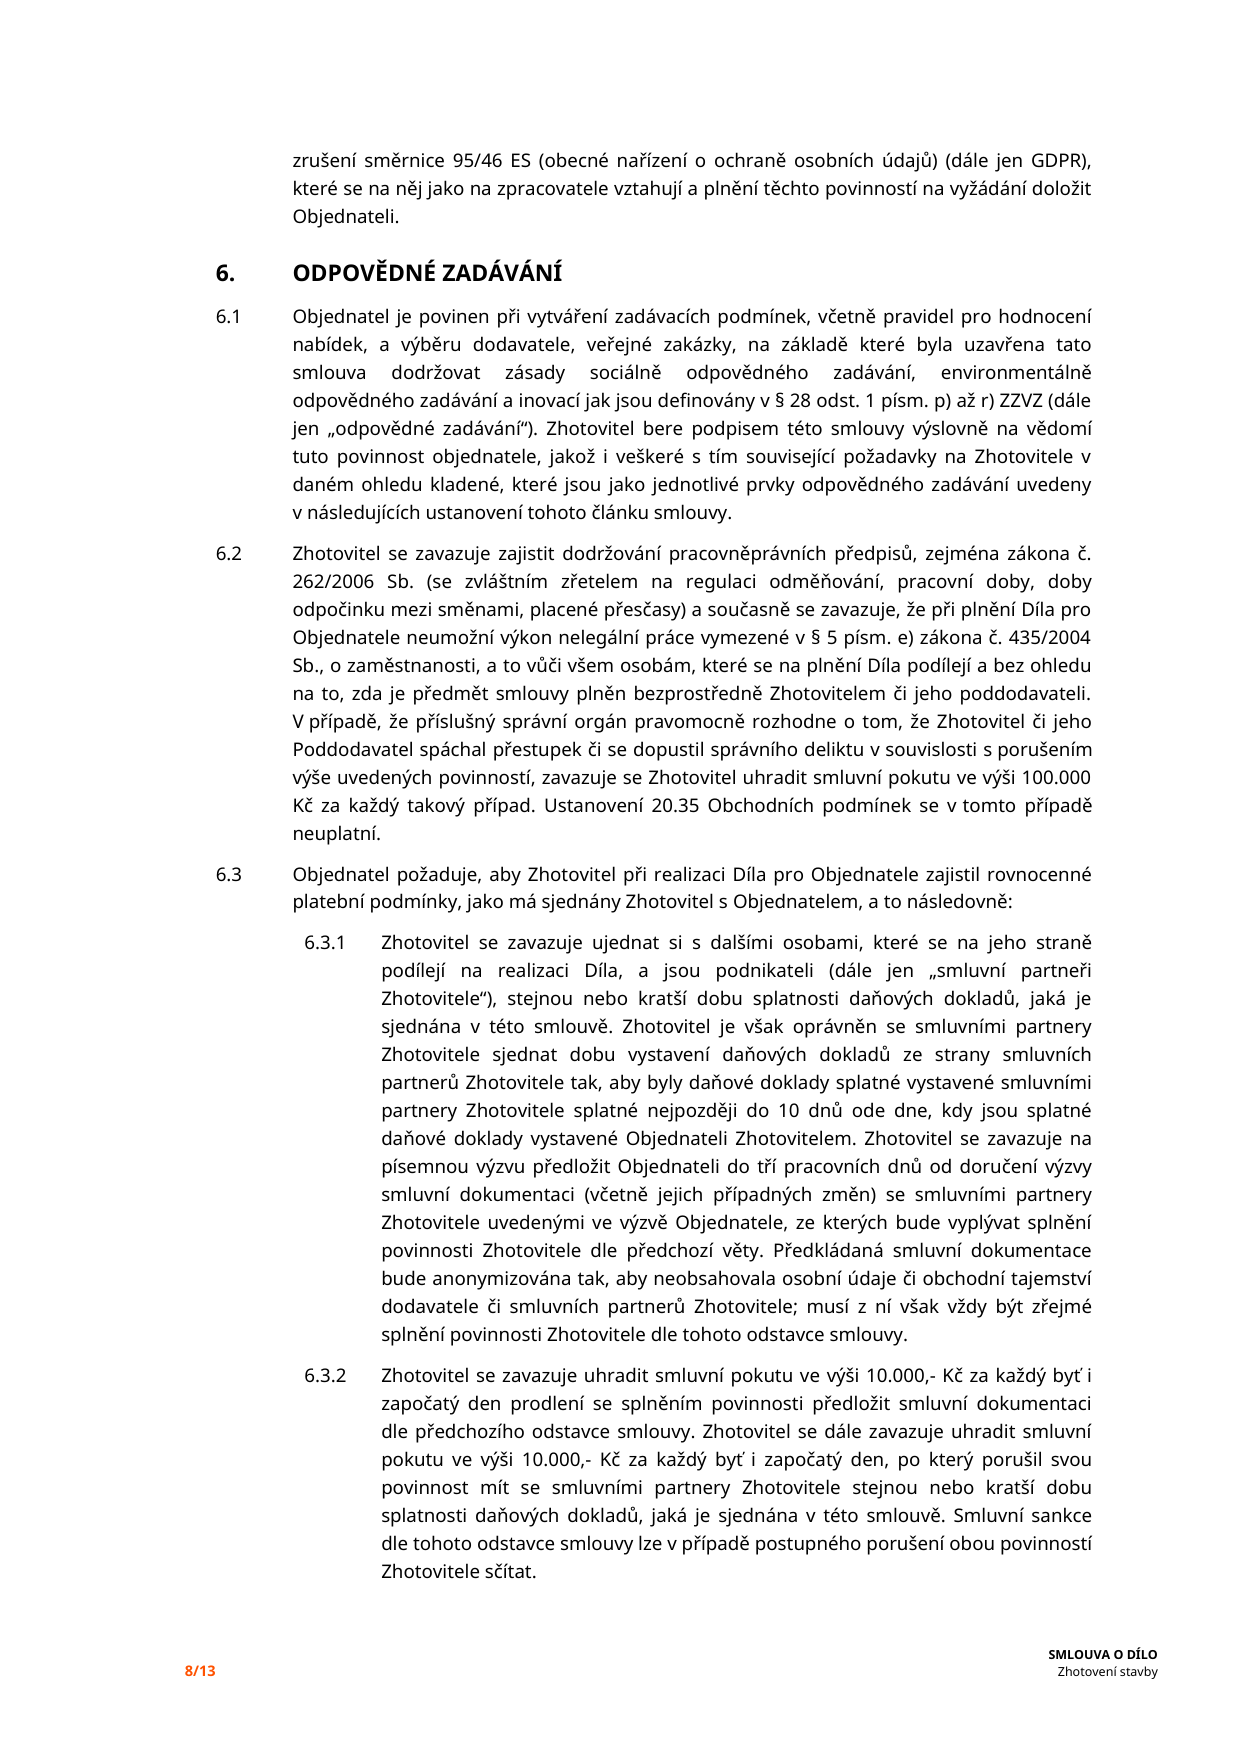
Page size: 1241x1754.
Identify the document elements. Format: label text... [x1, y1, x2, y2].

text Zhotovitel se zavazuje ujednat si s dalšími osobami, které se na jeho straně podílejí na realizaci Díla, a jsou podnikateli (dále jen „smluvní partneři Zhotovitele“), stejnou nebo kratší dobu splatnosti daňových dokladů, jaká je sjednána v této smlouvě. Zhotovitel je však oprávněn se smluvními partnery Zhotovitele sjednat dobu vystavení daňových dokladů ze strany smluvních partnerů Zhotovitele tak, aby byly daňové doklady splatné vystavené smluvními partnery Zhotovitele splatné nejpozději do 10 dnů ode dne, kdy jsou splatné daňové doklady vystavené Objednateli Zhotovitelem. Zhotovitel se zavazuje na písemnou výzvu předložit Objednateli do tří pracovních dnů od doručení výzvy smluvní dokumentaci (včetně jejich případných změn) se smluvními partnery Zhotovitele uvedenými ve výzvě Objednatele, ze kterých bude vyplývat splnění povinnosti Zhotovitele dle předchozí věty. Předkládaná smluvní dokumentace bude anonymizována tak, aby neobsahovala osobní údaje či obchodní tajemství dodavatele či smluvních partnerů Zhotovitele; musí z ní však vždy být zřejmé splnění povinnosti Zhotovitele dle tohoto odstavce smlouvy. [304, 929, 1093, 1347]
text Objednatel požaduje, aby Zhotovitel při realizaci Díla pro Objednatele zajistil rovnocenné platební podmínky, jako má sjednány Zhotovitel s Objednatelem, a to následovně: [216, 861, 1093, 914]
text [216, 147, 1093, 229]
text ODPOVĚDNÉ ZADÁVÁNÍ [216, 257, 1093, 288]
text Zhotovitel se zavazuje zajistit dodržování pracovněprávních předpisů, zejména zákona č. 262/2006 Sb. (se zvláštním zřetelem na regulaci odměňování, pracovní doby, doby odpočinku mezi směnami, placené přesčasy) a současně se zavazuje, že při plnění Díla pro Objednatele neumožní výkon nelegální práce vymezené v § 5 písm. e) zákona č. 435/2004 Sb., o zaměstnanosti, a to vůči všem osobám, které se na plnění Díla podílejí a bez ohledu na to, zda je předmět smlouvy plněn bezprostředně Zhotovitelem či jeho poddodavateli. V případě, že příslušný správní orgán pravomocně rozhodne o tom, že Zhotovitel či jeho Poddodavatel spáchal přestupek či se dopustil správního deliktu v souvislosti s porušením výše uvedených povinností, zavazuje se Zhotovitel uhradit smluvní pokutu ve výši 100.000 Kč za každý takový případ. Ustanovení 20.35 Obchodních podmínek se v tomto případě neuplatní. [216, 540, 1093, 846]
text Zhotovitel se zavazuje uhradit smluvní pokutu ve výši 10.000,- Kč za každý byť i započatý den prodlení se splněním povinnosti předložit smluvní dokumentaci dle předchozího odstavce smlouvy. Zhotovitel se dále zavazuje uhradit smluvní pokutu ve výši 10.000,- Kč za každý byť i započatý den, po který porušil svou povinnost mít se smluvními partnery Zhotovitele stejnou nebo kratší dobu splatnosti daňových dokladů, jaká je sjednána v této smlouvě. Smluvní sankce dle tohoto odstavce smlouvy lze v případě postupného porušení obou povinností Zhotovitele sčítat. [304, 1362, 1093, 1584]
text Objednatel je povinen při vytváření zadávacích podmínek, včetně pravidel pro hodnocení nabídek, a výběru dodavatele, veřejné zakázky, na základě které byla uzavřena tato smlouva dodržovat zásady sociálně odpovědného zadávání, environmentálně odpovědného zadávání a inovací jak jsou definovány v § 28 odst. 1 písm. p) až r) ZZVZ (dále jen „odpovědné zadávání“). Zhotovitel bere podpisem této smlouvy výslovně na vědomí tuto povinnost objednatele, jakož i veškeré s tím související požadavky na Zhotovitele v daném ohledu kladené, které jsou jako jednotlivé prvky odpovědného zadávání uvedeny v následujících ustanovení tohoto článku smlouvy. [216, 303, 1093, 525]
